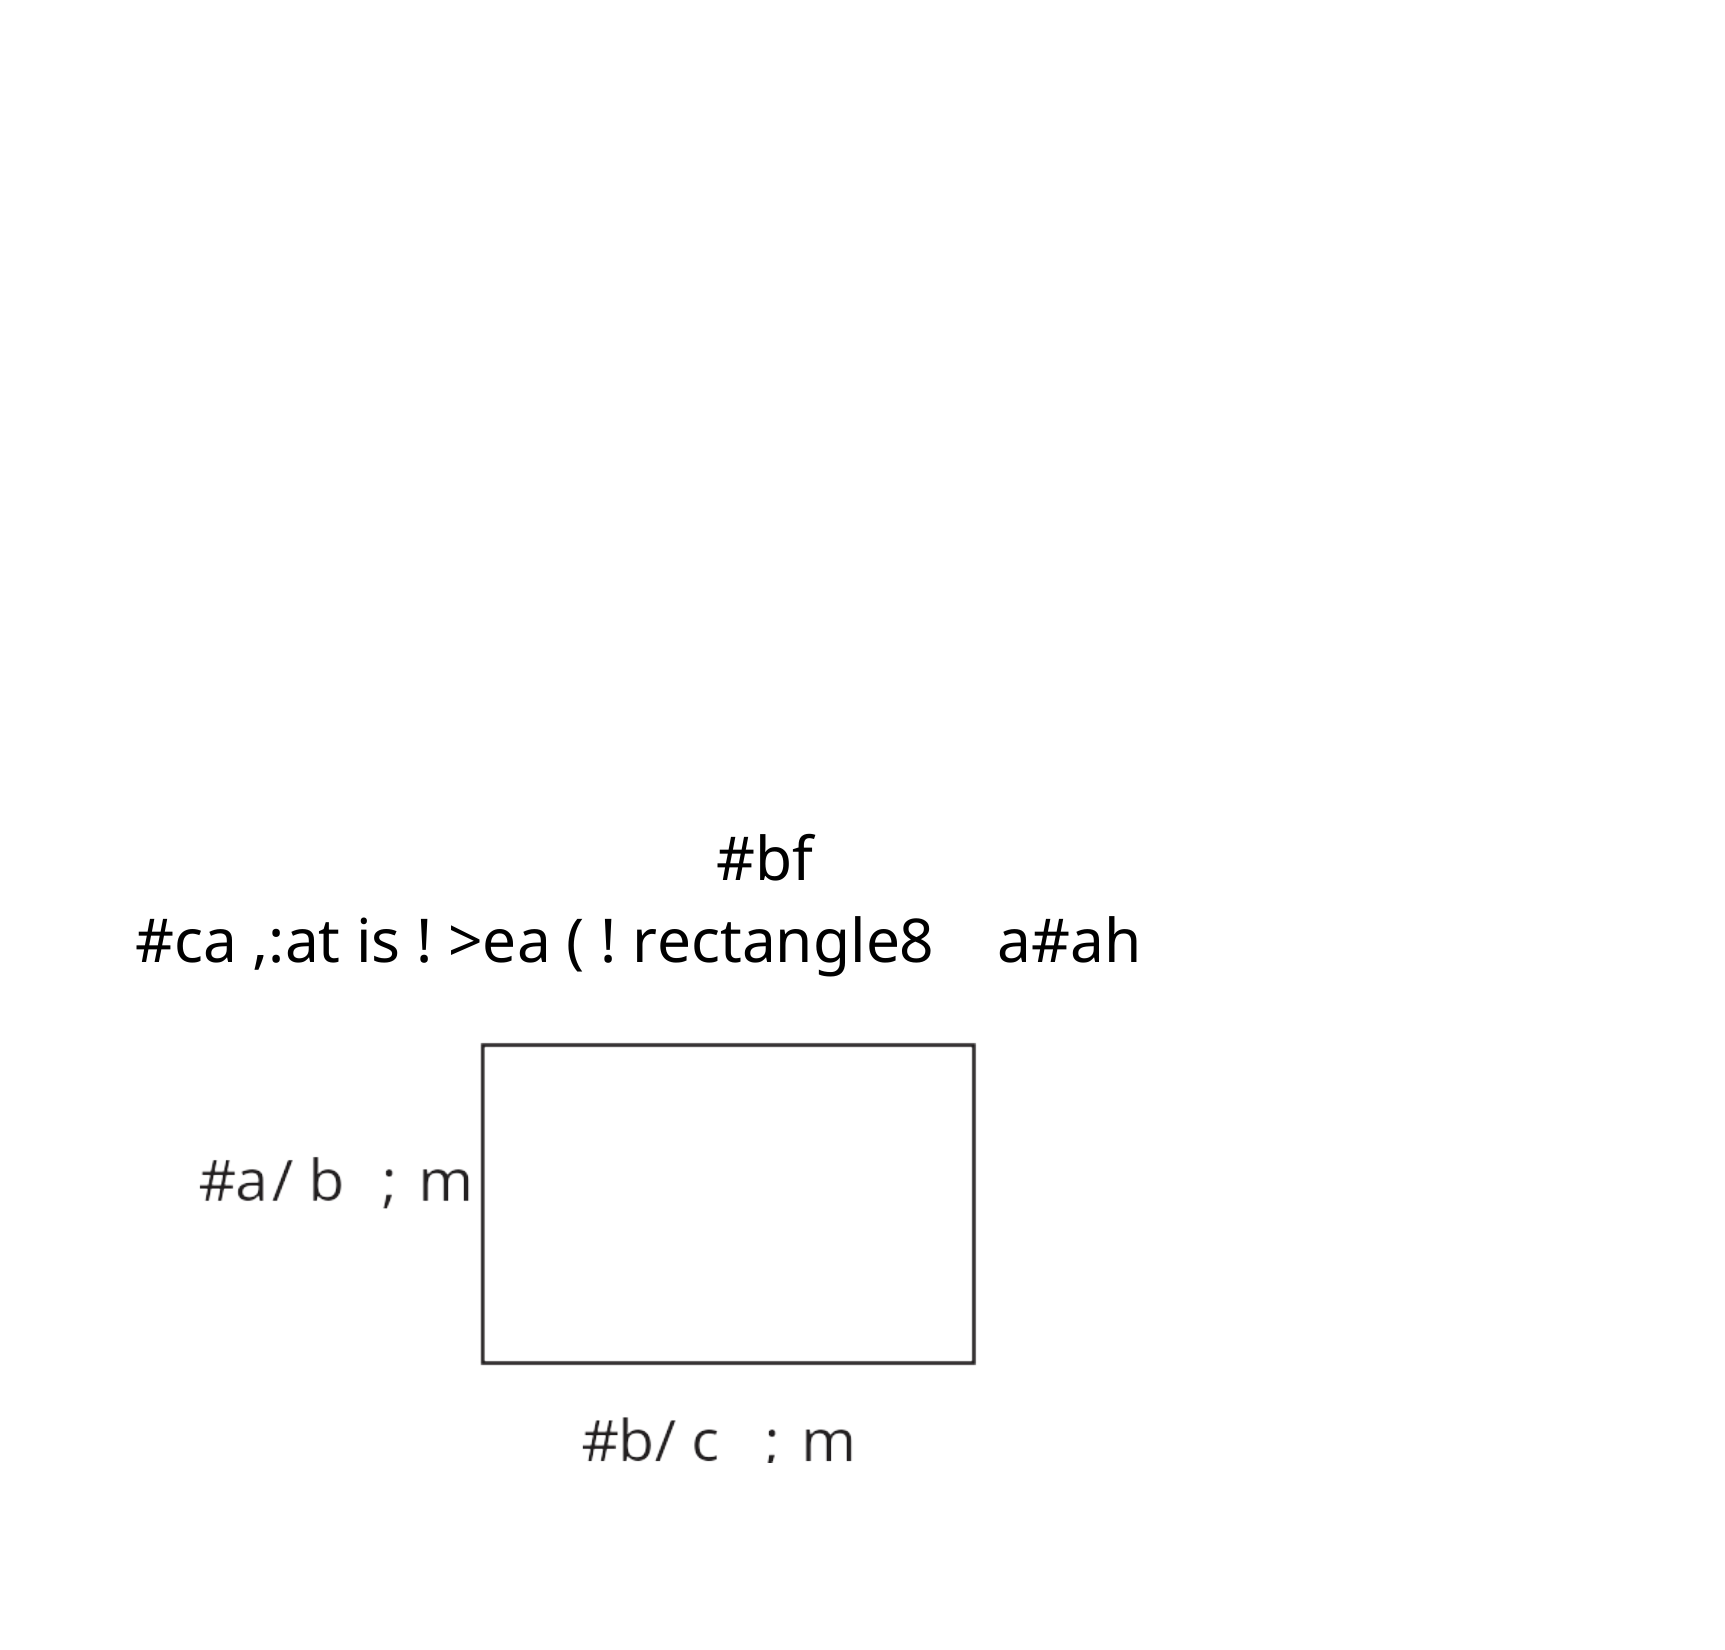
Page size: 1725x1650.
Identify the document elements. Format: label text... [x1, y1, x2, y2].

text #ca ,:at is ! >ea ( ! rectangle8 a#ah [135, 898, 1650, 980]
text #bf [135, 816, 1650, 898]
